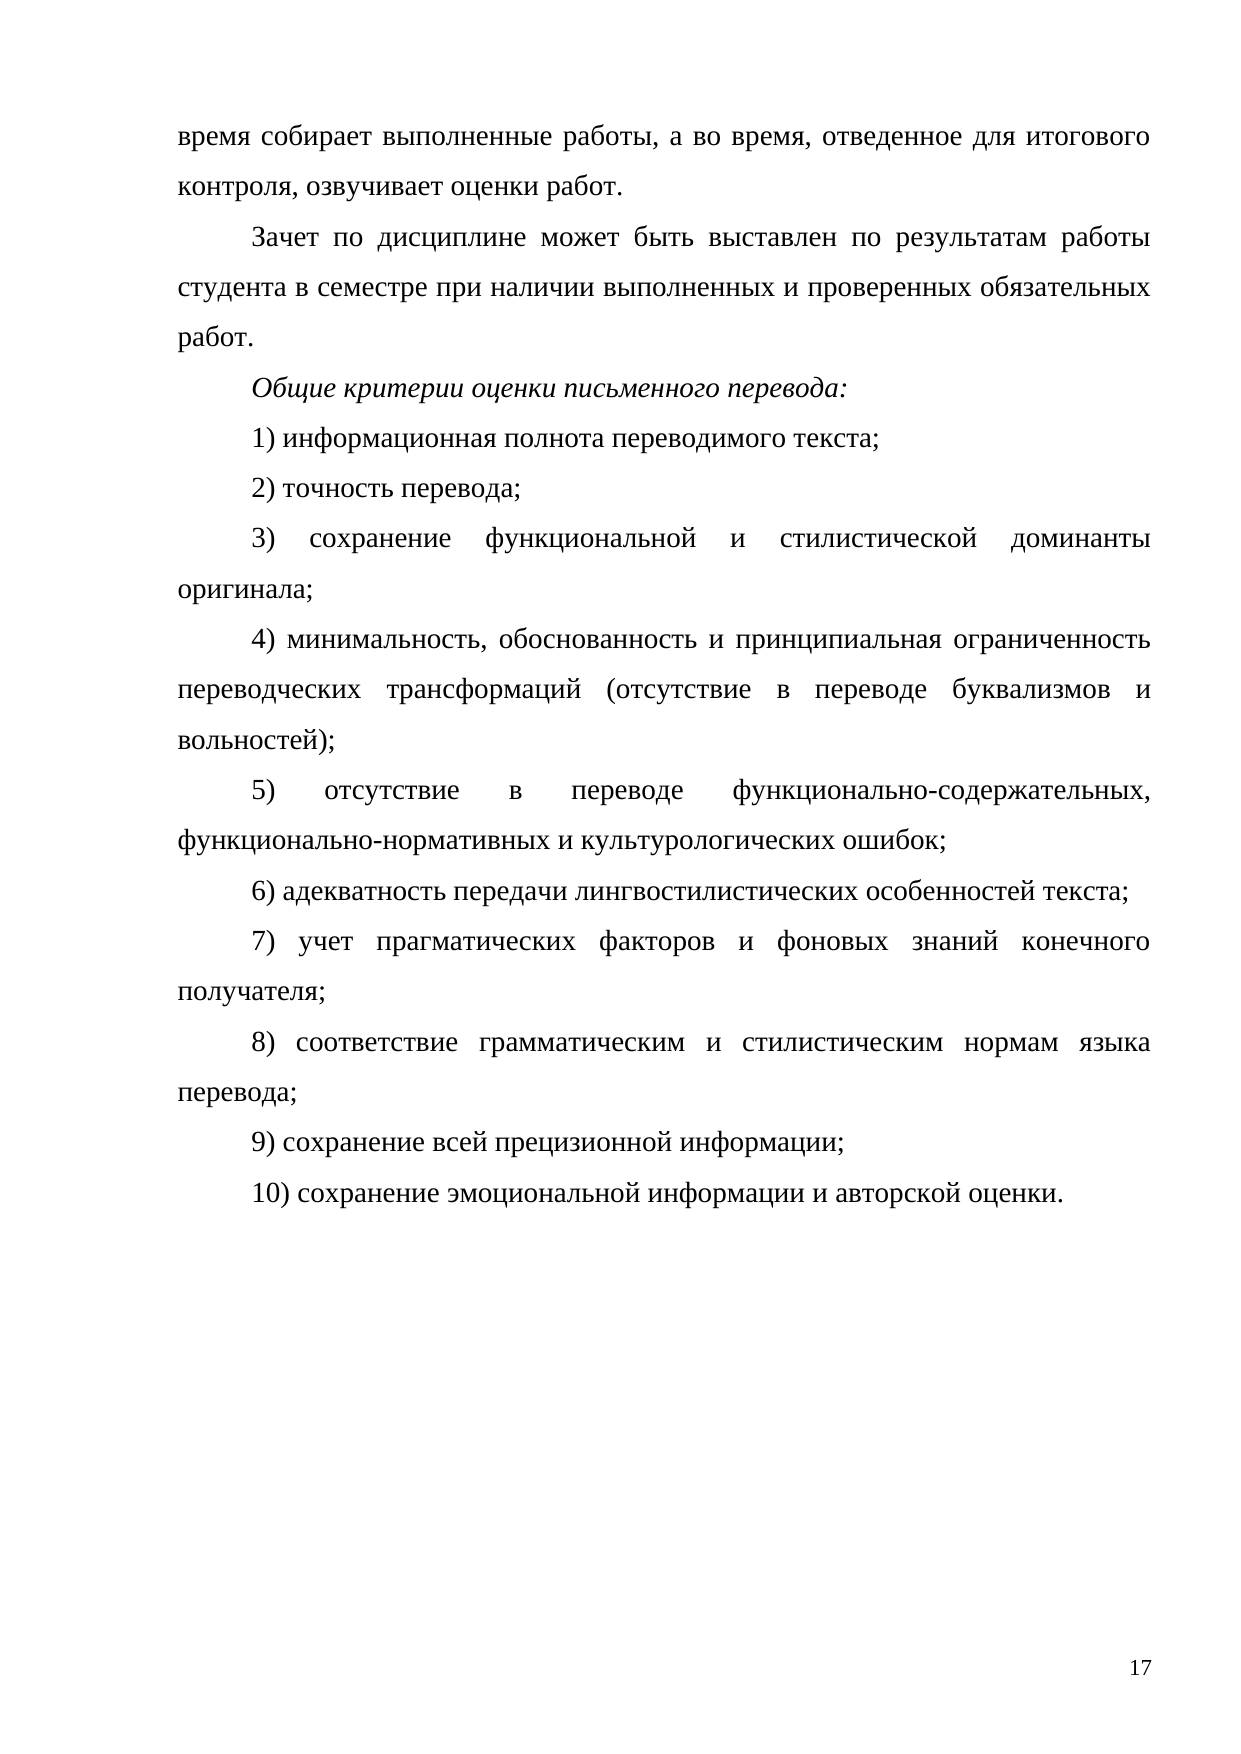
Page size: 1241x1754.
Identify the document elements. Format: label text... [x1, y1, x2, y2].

text 8) соответствие грамматическим и стилистическим нормам языка перевода; [177, 1024, 1152, 1108]
text Зачет по дисциплине может быть выставлен по результатам работы студента в семестре при наличии выполненных и проверенных обязательных работ. [177, 219, 1152, 353]
text 7) учет прагматических факторов и фоновых знаний конечного получателя; [177, 923, 1152, 1007]
text 3) сохранение функциональной и стилистической доминанты оригинала; [177, 521, 1152, 604]
text 10) сохранение эмоциональной информации и авторской оценки. [177, 1175, 1152, 1208]
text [177, 118, 1152, 202]
text Общие критерии оценки письменного перевода: [177, 370, 1152, 403]
text 4) минимальность, обоснованность и принципиальная ограниченность переводческих трансформаций (отсутствие в переводе буквализмов и вольностей); [177, 621, 1152, 755]
text 6) адекватность передачи лингвостилистических особенностей текста; [177, 873, 1152, 906]
text 9) сохранение всей прецизионной информации; [177, 1124, 1152, 1158]
text 2) точность перевода; [177, 470, 1152, 504]
text 1) информационная полнота переводимого текста; [177, 420, 1152, 453]
text 5) отсутствие в переводе функционально-содержательных, функционально-нормативных и культурологических ошибок; [177, 772, 1152, 856]
